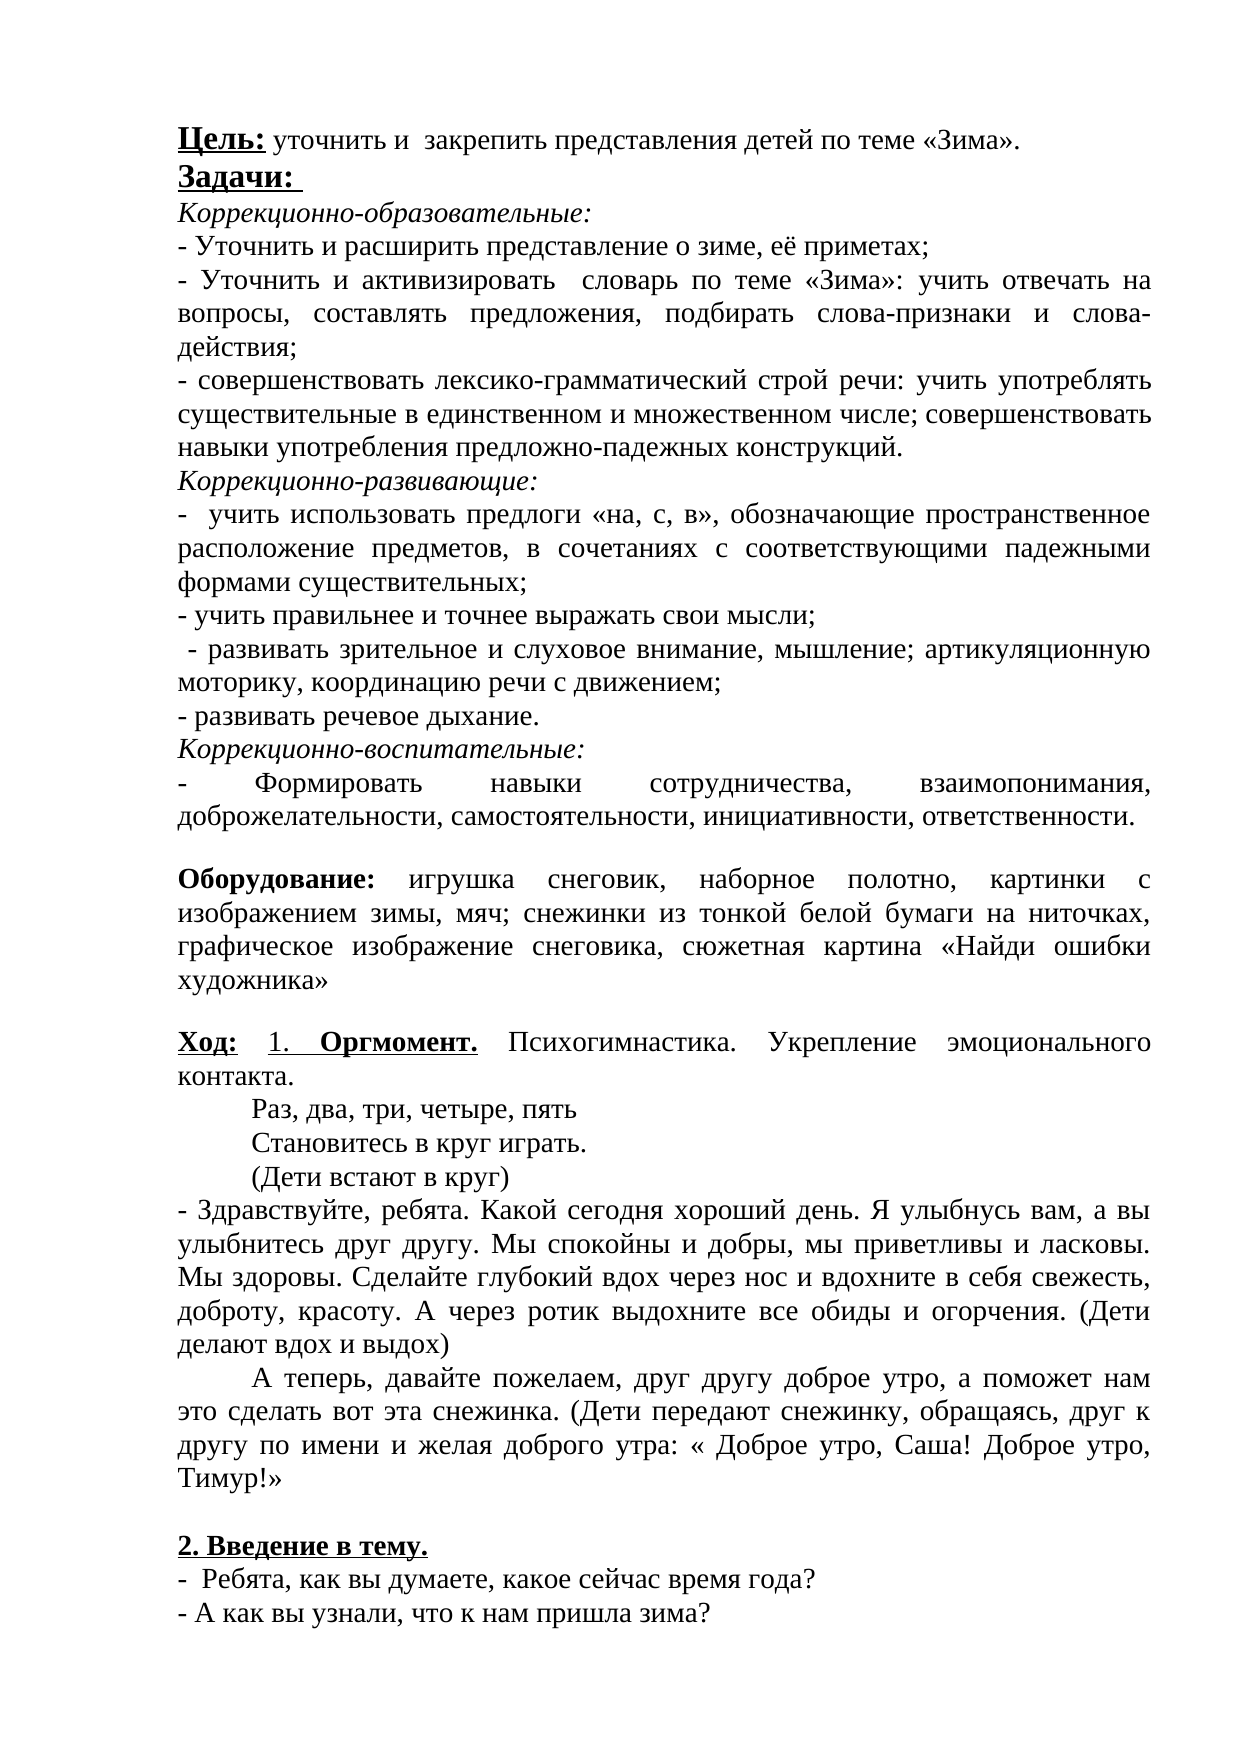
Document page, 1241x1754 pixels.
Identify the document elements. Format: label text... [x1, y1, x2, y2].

text - Формировать навыки сотрудничества, взаимопонимания, доброжелательности, самостоятельности, инициативности, ответственности. [177, 765, 1152, 832]
text - развивать зрительное и слуховое внимание, мышление; артикуляционную моторику, координацию речи с движением; [177, 631, 1152, 698]
text Раз, два, три, четыре, пять Становитесь в круг играть. [177, 1092, 1152, 1159]
text Ход: 1. Оргмомент. Психогимнастика. Укрепление эмоционального контакта. [177, 1024, 1152, 1092]
text - учить использовать предлоги «на, с, в», обозначающие пространственное расположение предметов, в сочетаниях с соответствующими падежными формами существительных; [177, 497, 1152, 597]
text 2. Введение в тему. [177, 1528, 1152, 1561]
text - Уточнить и активизировать словарь по теме «Зима»: учить отвечать на вопросы, составлять предложения, подбирать слова-признаки и слова-действия; [177, 262, 1152, 362]
text Коррекционно-образовательные: [177, 195, 1152, 228]
text Оборудование: игрушка снеговик, наборное полотно, картинки с изображением зимы, мяч; снежинки из тонкой белой бумаги на ниточках, графическое изображение снеговика, сюжетная картина «Найди ошибки художника» [177, 861, 1152, 995]
text - Здравствуйте, ребята. Какой сегодня хороший день. Я улыбнусь вам, а вы улыбнитесь друг другу. Мы спокойны и добры, мы приветливы и ласковы. Мы здоровы. Сделайте глубокий вдох через нос и вдохните в себя свежесть, доброту, красоту. А через ротик выдохните все обиды и огорчения. (Дети делают вдох и выдох) [177, 1192, 1152, 1360]
text - учить правильнее и точнее выражать свои мысли; [177, 597, 1152, 631]
text (Дети встают в круг) [177, 1159, 1152, 1192]
text - совершенствовать лексико-грамматический строй речи: учить употреблять существительные в единственном и множественном числе; совершенствовать навыки употребления предложно-падежных конструкций. [177, 362, 1152, 463]
text - Уточнить и расширить представление о зиме, её приметах; [177, 228, 1152, 262]
text А теперь, давайте пожелаем, друг другу доброе утро, а поможет нам это сделать вот эта снежинка. (Дети передают снежинку, обращаясь, друг к другу по имени и желая доброго утра: « Доброе утро, Саша! Доброе утро, Тимур!» [177, 1360, 1152, 1494]
text - Ребята, как вы думаете, какое сейчас время года? [177, 1561, 1152, 1595]
text Коррекционно-воспитательные: [177, 731, 1152, 765]
text Задачи: [177, 156, 1152, 195]
text Коррекционно-развивающие: [177, 463, 1152, 497]
text - развивать речевое дыхание. [177, 698, 1152, 731]
text Цель: уточнить и закрепить представления детей по теме «Зима». [177, 118, 1152, 156]
text - А как вы узнали, что к нам пришла зима? [177, 1595, 1152, 1628]
